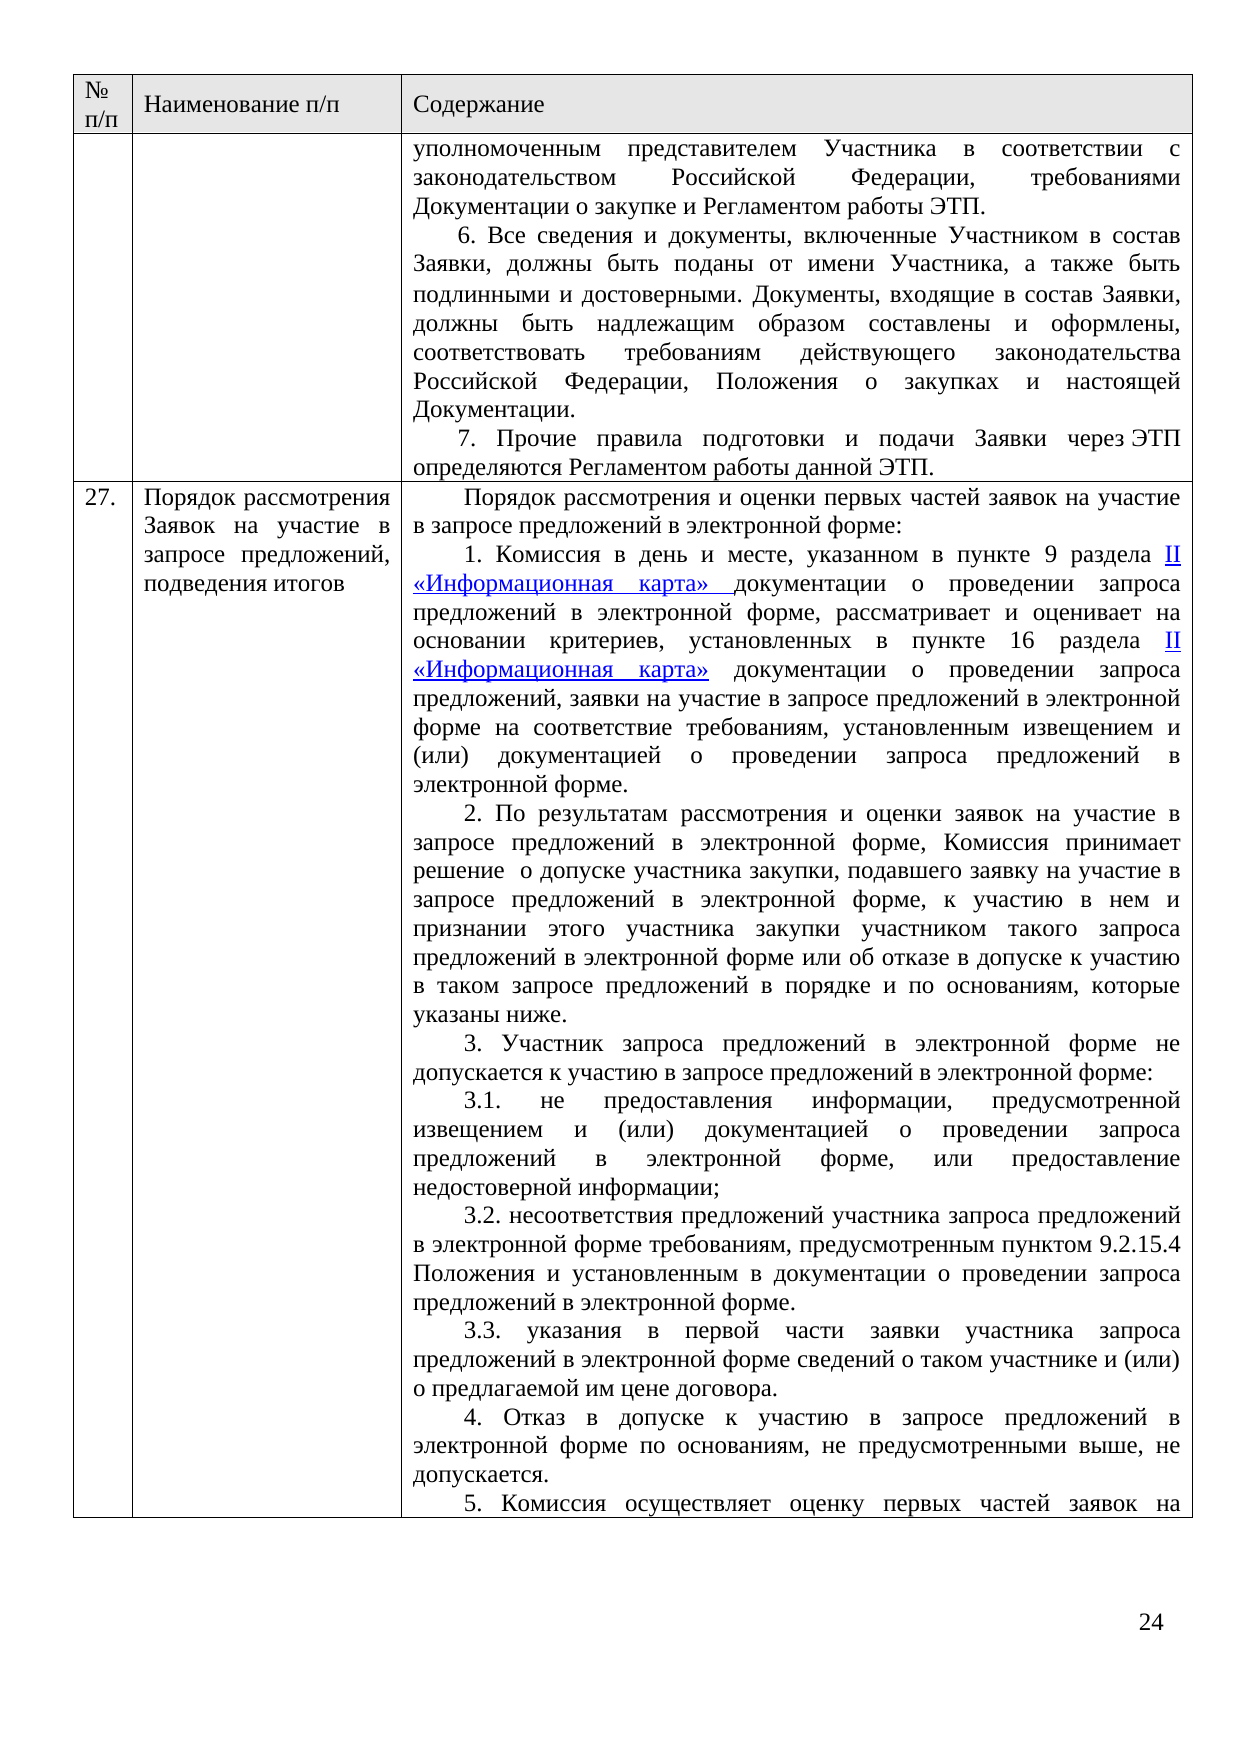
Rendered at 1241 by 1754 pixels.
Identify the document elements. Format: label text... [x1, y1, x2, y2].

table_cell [133, 482, 401, 1517]
table_cell [74, 134, 132, 481]
table_header № п/п [74, 75, 132, 132]
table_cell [402, 134, 1192, 481]
table_cell [74, 482, 132, 1517]
table_header Наименование п/п [133, 75, 401, 132]
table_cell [402, 482, 1192, 1517]
table_header Содержание [402, 75, 1192, 132]
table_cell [133, 134, 401, 481]
